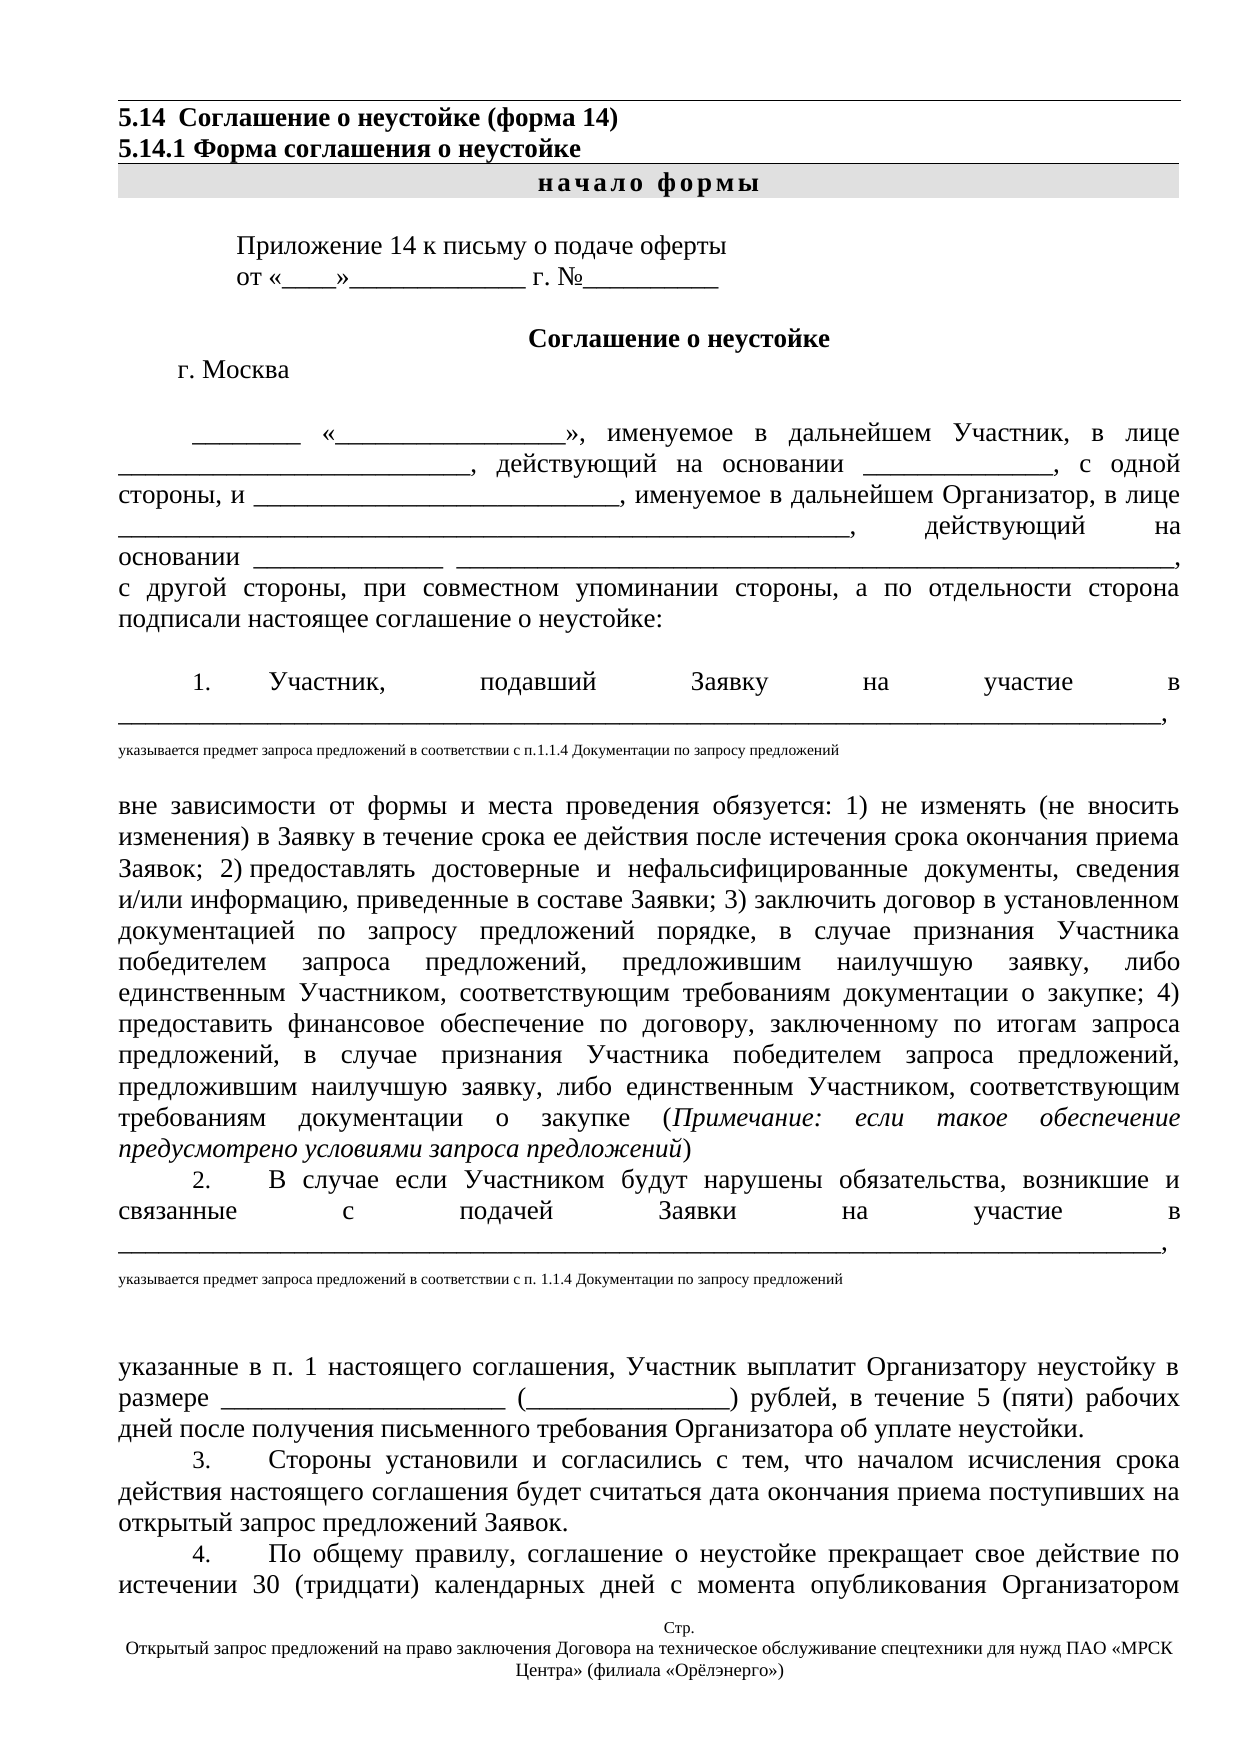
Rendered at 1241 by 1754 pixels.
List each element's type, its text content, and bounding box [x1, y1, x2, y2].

text начало формы [118, 164, 1179, 198]
subtitle Форма соглашения о неустойке [118, 132, 1181, 163]
text указывается предмет запроса предложений в соответствии с п. 1.1.4 Документации по запросу предложений [118, 1257, 1181, 1288]
text указанные в п. 1 настоящего соглашения, Участник выплатит Организатору неустойку в размере _____________________ (_______________) рублей, в течение 5 (пяти) рабочих дней после получения письменного требования Организатора об уплате неустойки. [118, 1350, 1181, 1443]
text вне зависимости от формы и места проведения обязуется: 1) не изменять (не вносить изменения) в Заявку в течение срока ее действия после истечения срока окончания приема Заявок; 2) предоставлять достоверные и нефальсифицированные документы, сведения и/или информацию, приведенные в составе Заявки; 3) заключить договор в установленном документацией по запросу предложений порядке, в случае признания Участника победителем запроса предложений, предложившим наилучшую заявку, либо единственным Участником, соответствующим требованиям документации о закупке; 4) предоставить финансовое обеспечение по договору, заключенному по итогам запроса предложений, в случае признания Участника победителем запроса предложений, предложившим наилучшую заявку, либо единственным Участником, соответствующим требованиям документации о закупке (Примечание: если такое обеспечение предусмотрено условиями запроса предложений) [118, 789, 1181, 1163]
text г. Москва [118, 353, 1181, 384]
list Участник, подавший Заявку на участие в _____________________________________________________________________________, [118, 665, 1181, 727]
text Соглашение о неустойке [118, 322, 1181, 353]
text указывается предмет запроса предложений в соответствии с п.1.1.4 Документации по запросу предложений [118, 727, 1181, 758]
text ________ «_________________», именуемое в дальнейшем Участник, в лице __________________________, действующий на основании ______________, с одной стороны, и ___________________________, именуемое в дальнейшем Организатор, в лице ______________________________________________________, действующий на основании ______________ _____________________________________________________, с другой стороны, при совместном упоминании стороны, а по отдельности сторона подписали настоящее соглашение о неустойке: [118, 416, 1181, 634]
subtitle Соглашение о неустойке (форма 14) [118, 101, 1181, 132]
list В случае если Участником будут нарушены обязательства, возникшие и связанные с подачей Заявки на участие в _____________________________________________________________________________, [118, 1163, 1181, 1257]
list Стороны установили и согласились с тем, что началом исчисления срока действия настоящего соглашения будет считаться дата окончания приема поступивших на открытый запрос предложений Заявок. [118, 1443, 1181, 1537]
text Приложение 14 к письму о подаче оферты от «____»_____________ г. №__________ [236, 229, 1181, 291]
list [118, 1537, 1181, 1599]
